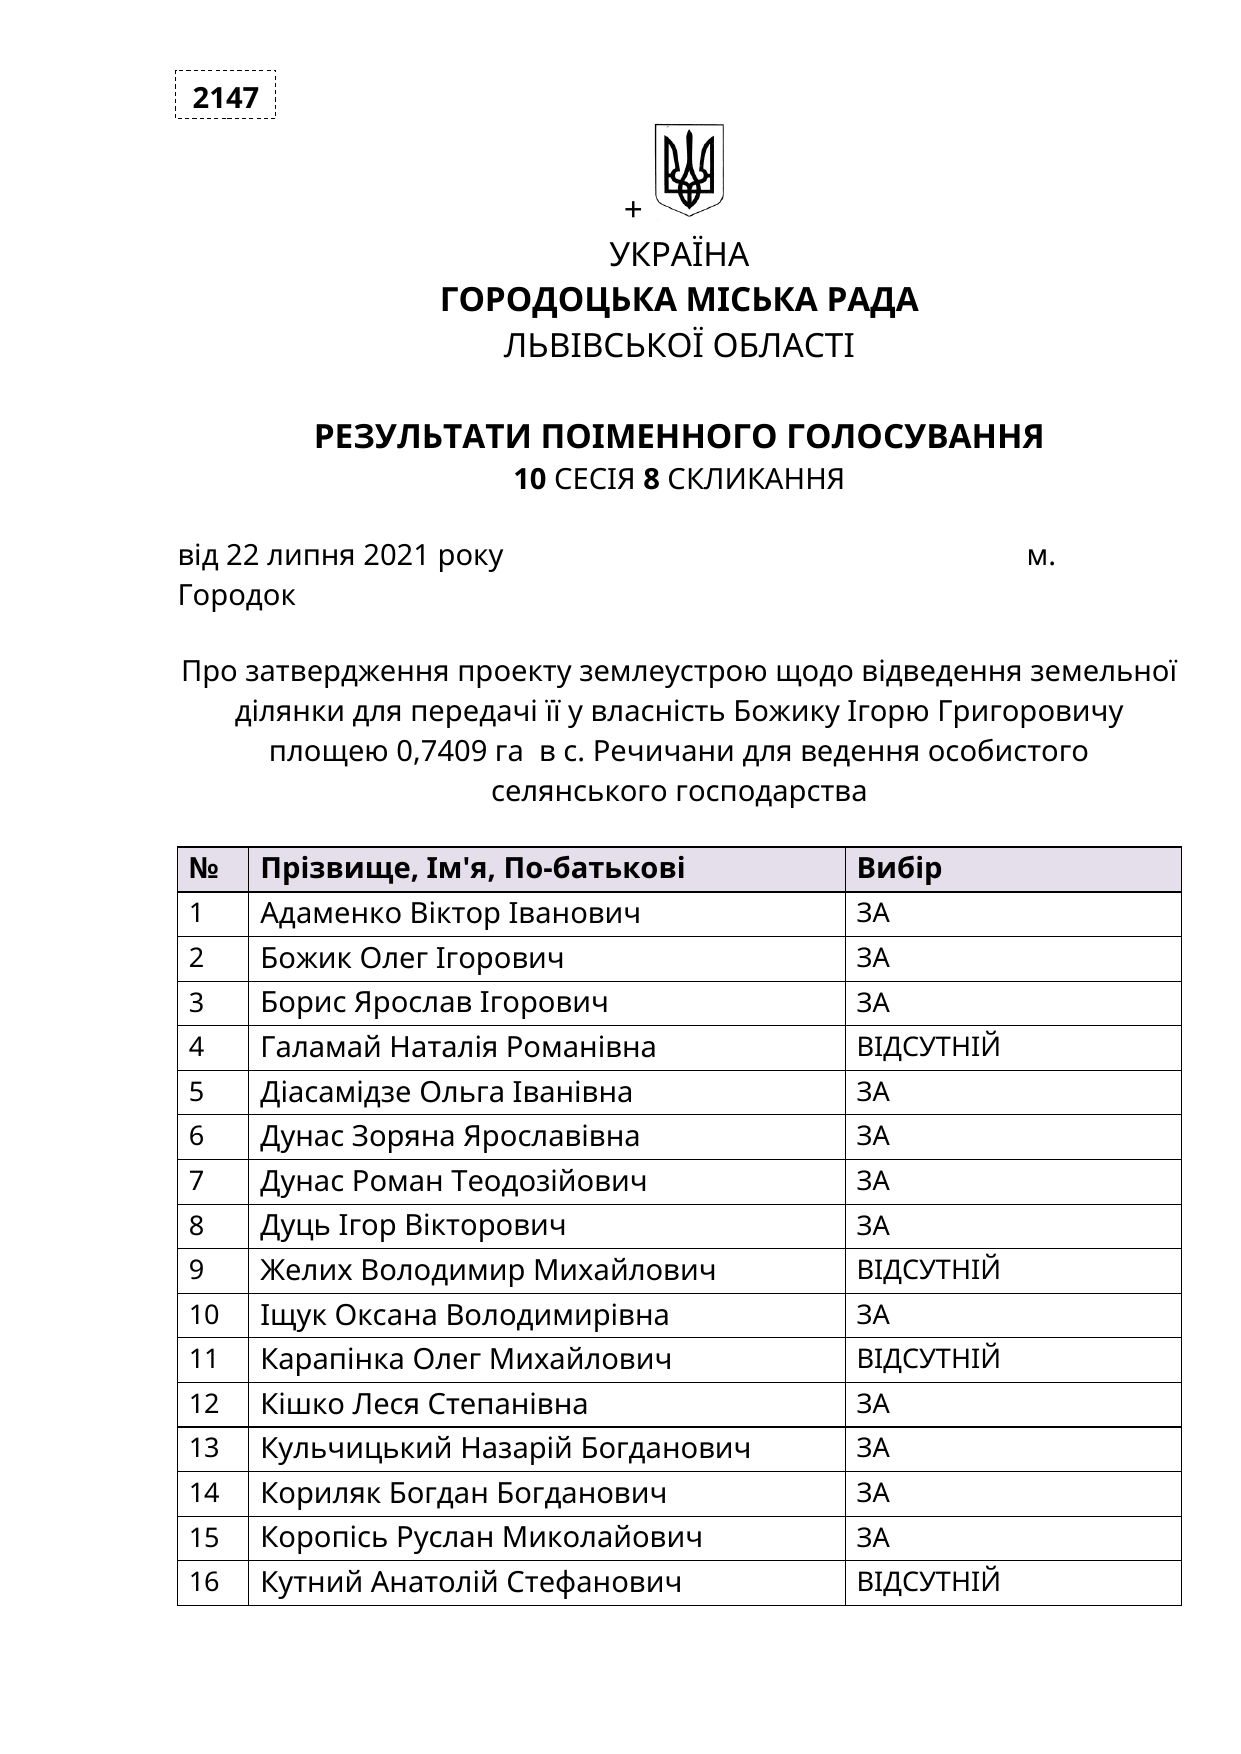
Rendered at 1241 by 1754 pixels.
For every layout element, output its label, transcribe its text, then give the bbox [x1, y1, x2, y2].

table_cell Галамай Наталія Романівна [249, 1026, 845, 1070]
table_cell 4 [178, 1026, 248, 1070]
text 10 СЕСІЯ 8 СКЛИКАННЯ [177, 458, 1181, 498]
table_cell ВІДСУТНІЙ [846, 1338, 1181, 1382]
table_cell Божик Олег Ігорович [249, 937, 845, 981]
table_cell ВІДСУТНІЙ [846, 1026, 1181, 1070]
table_cell ЗА [846, 1160, 1181, 1203]
table_cell ЗА [846, 893, 1181, 936]
table_cell ЗА [846, 1383, 1181, 1426]
text + [177, 118, 1181, 231]
table_cell Дунас Роман Теодозійович [249, 1160, 845, 1203]
table_header Прізвище, Ім'я, По-батькові [249, 848, 845, 891]
table_header Вибір [846, 848, 1181, 891]
table_cell 12 [178, 1383, 248, 1426]
table_cell 5 [178, 1071, 248, 1114]
table_cell 3 [178, 982, 248, 1025]
table_cell 6 [178, 1115, 248, 1159]
table_cell ЗА [846, 1428, 1181, 1471]
table_cell ЗА [846, 982, 1181, 1025]
table_cell ВІДСУТНІЙ [846, 1249, 1181, 1293]
text від 22 липня 2021 року м. Городок [177, 534, 1181, 614]
table_cell ЗА [846, 1472, 1181, 1516]
table_cell 9 [178, 1249, 248, 1293]
table_cell Карапінка Олег Михайлович [249, 1338, 845, 1382]
text УКРАЇНА [177, 231, 1181, 276]
table_cell ЗА [846, 1294, 1181, 1337]
table_cell Дуць Ігор Вікторович [249, 1205, 845, 1248]
text ЛЬВІВСЬКОЇ ОБЛАСТІ [177, 322, 1181, 367]
table_cell ЗА [846, 1517, 1181, 1560]
table_cell 1 [178, 893, 248, 936]
table_cell 2 [178, 937, 248, 981]
table_cell 10 [178, 1294, 248, 1337]
table_cell 16 [178, 1561, 248, 1605]
text Про затвердження проекту землеустрою щодо відведення земельної ділянки для передачі її у власність Божику Ігорю Григоровичу площею 0,7409 га в с. Речичани для ведення особистого селянського господарства [177, 651, 1181, 809]
text РЕЗУЛЬТАТИ ПОІМЕННОГО ГОЛОСУВАННЯ [177, 412, 1181, 458]
table_cell 13 [178, 1428, 248, 1471]
table_header № [178, 848, 248, 891]
table_cell Борис Ярослав Ігорович [249, 982, 845, 1025]
table_cell 7 [178, 1160, 248, 1203]
table_cell Дунас Зоряна Ярославівна [249, 1115, 845, 1159]
table_cell Кутний Анатолій Стефанович [249, 1561, 845, 1605]
table_cell Коропісь Руслан Миколайович [249, 1517, 845, 1560]
table_cell ЗА [846, 1205, 1181, 1248]
table_cell 14 [178, 1472, 248, 1516]
text ГОРОДОЦЬКА МІСЬКА РАДА [177, 276, 1181, 322]
table_cell 11 [178, 1338, 248, 1382]
table_cell 15 [178, 1517, 248, 1560]
table_cell ЗА [846, 937, 1181, 981]
table_cell Адаменко Віктор Іванович [249, 893, 845, 936]
table_cell ЗА [846, 1115, 1181, 1159]
table_cell Кульчицький Назарій Богданович [249, 1428, 845, 1471]
table_cell Кішко Леся Степанівна [249, 1383, 845, 1426]
table_cell ВІДСУТНІЙ [846, 1561, 1181, 1605]
table_cell Іщук Оксана Володимирівна [249, 1294, 845, 1337]
picture [642, 118, 735, 221]
table_cell Желих Володимир Михайлович [249, 1249, 845, 1293]
table_cell Кориляк Богдан Богданович [249, 1472, 845, 1516]
table_cell Діасамідзе Ольга Іванівна [249, 1071, 845, 1114]
table_cell 8 [178, 1205, 248, 1248]
table_cell ЗА [846, 1071, 1181, 1114]
